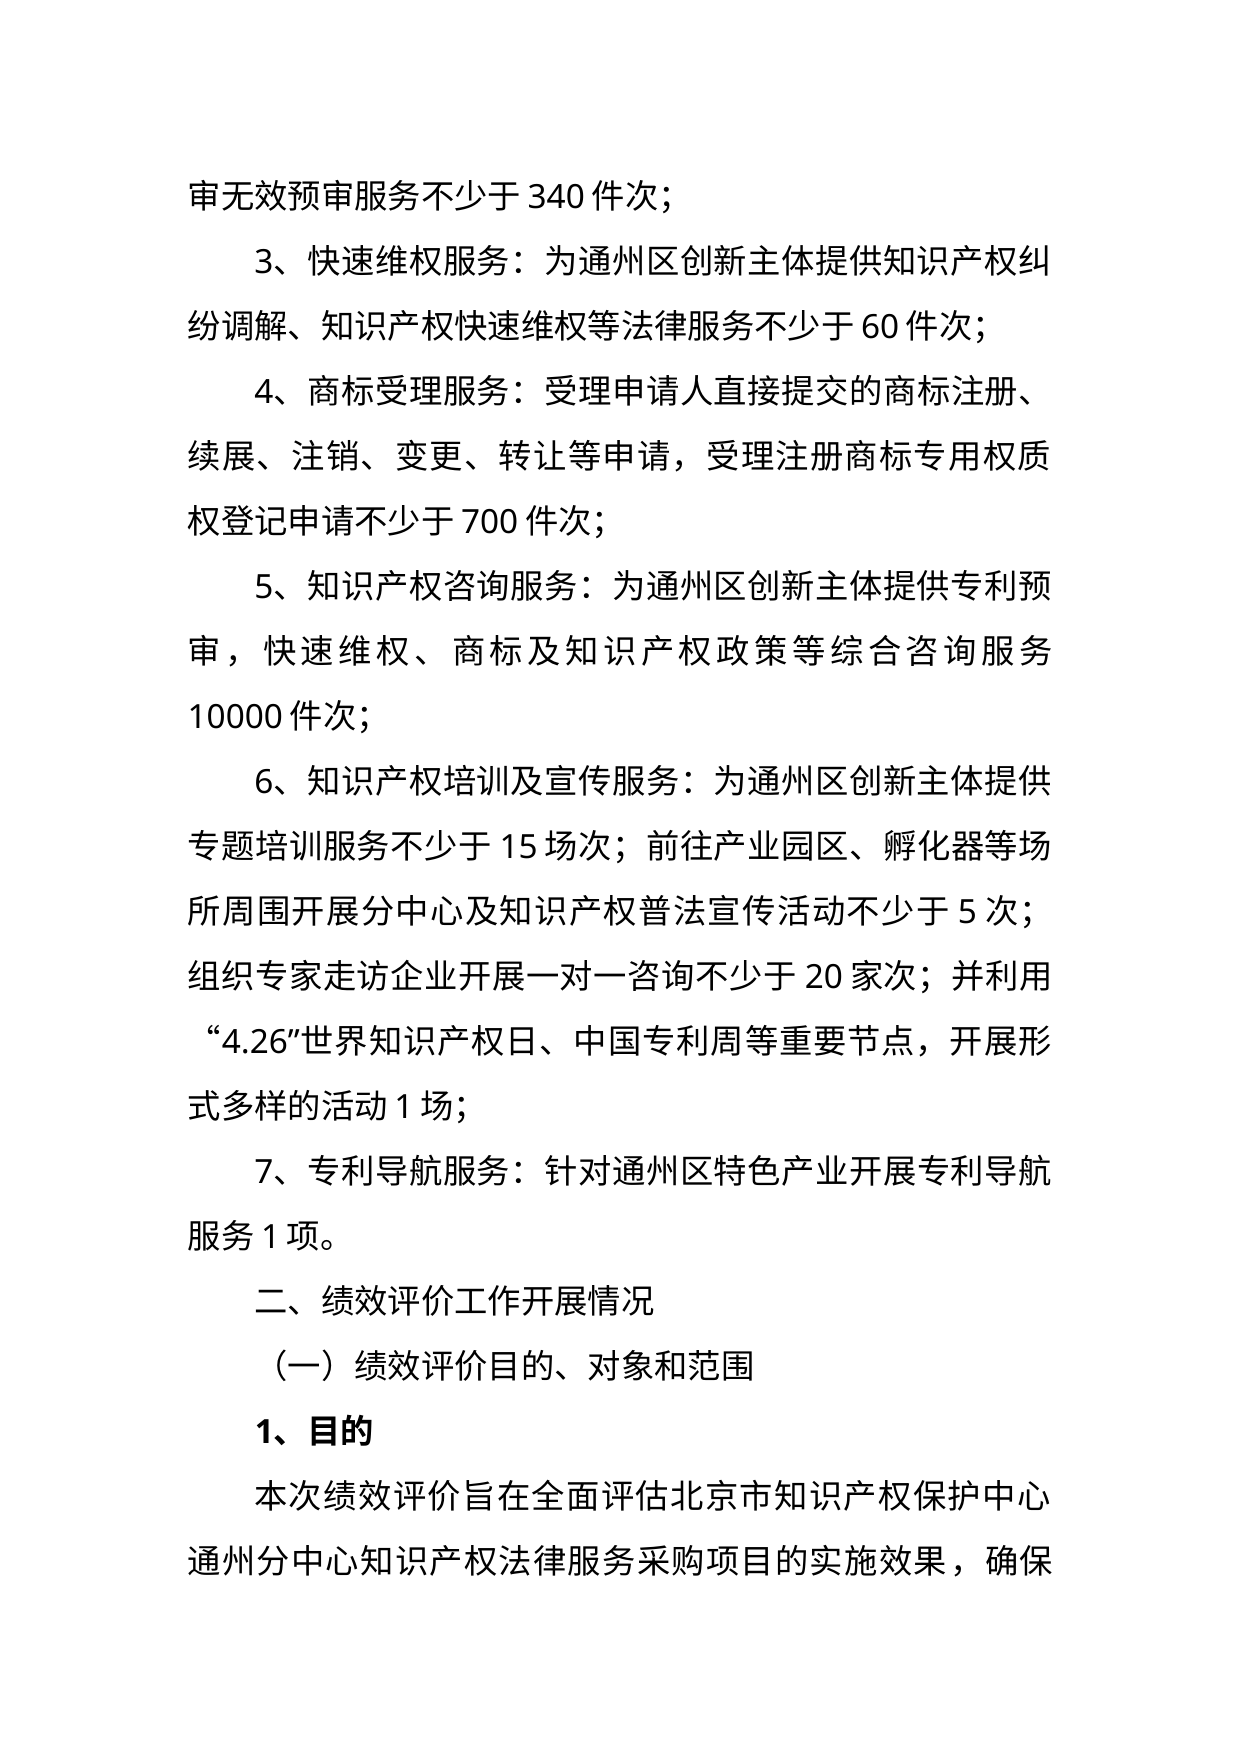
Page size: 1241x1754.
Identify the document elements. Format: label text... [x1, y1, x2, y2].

text 6、知识产权培训及宣传服务：为通州区创新主体提供专题培训服务不少于15场次；前往产业园区、孵化器等场所周围开展分中心及知识产权普法宣传活动不少于5次；组织专家走访企业开展一对一咨询不少于20家次；并利用“4.26”世界知识产权日、中国专利周等重要节点，开展形式多样的活动1场； [187, 747, 1053, 1137]
text 4、商标受理服务：受理申请人直接提交的商标注册、续展、注销、变更、转让等申请，受理注册商标专用权质权登记申请不少于700件次； [187, 357, 1053, 552]
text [187, 162, 1053, 227]
text 1、目的 [187, 1397, 1053, 1462]
text 二、绩效评价工作开展情况 [187, 1267, 1053, 1332]
text （一）绩效评价目的、对象和范围 [187, 1332, 1053, 1397]
text 3、快速维权服务：为通州区创新主体提供知识产权纠纷调解、知识产权快速维权等法律服务不少于60件次； [187, 227, 1053, 357]
text 7、专利导航服务：针对通州区特色产业开展专利导航服务1项。 [187, 1137, 1053, 1267]
text 5、知识产权咨询服务：为通州区创新主体提供专利预审，快速维权、商标及知识产权政策等综合咨询服务10000件次； [187, 552, 1053, 747]
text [187, 1462, 1053, 1592]
